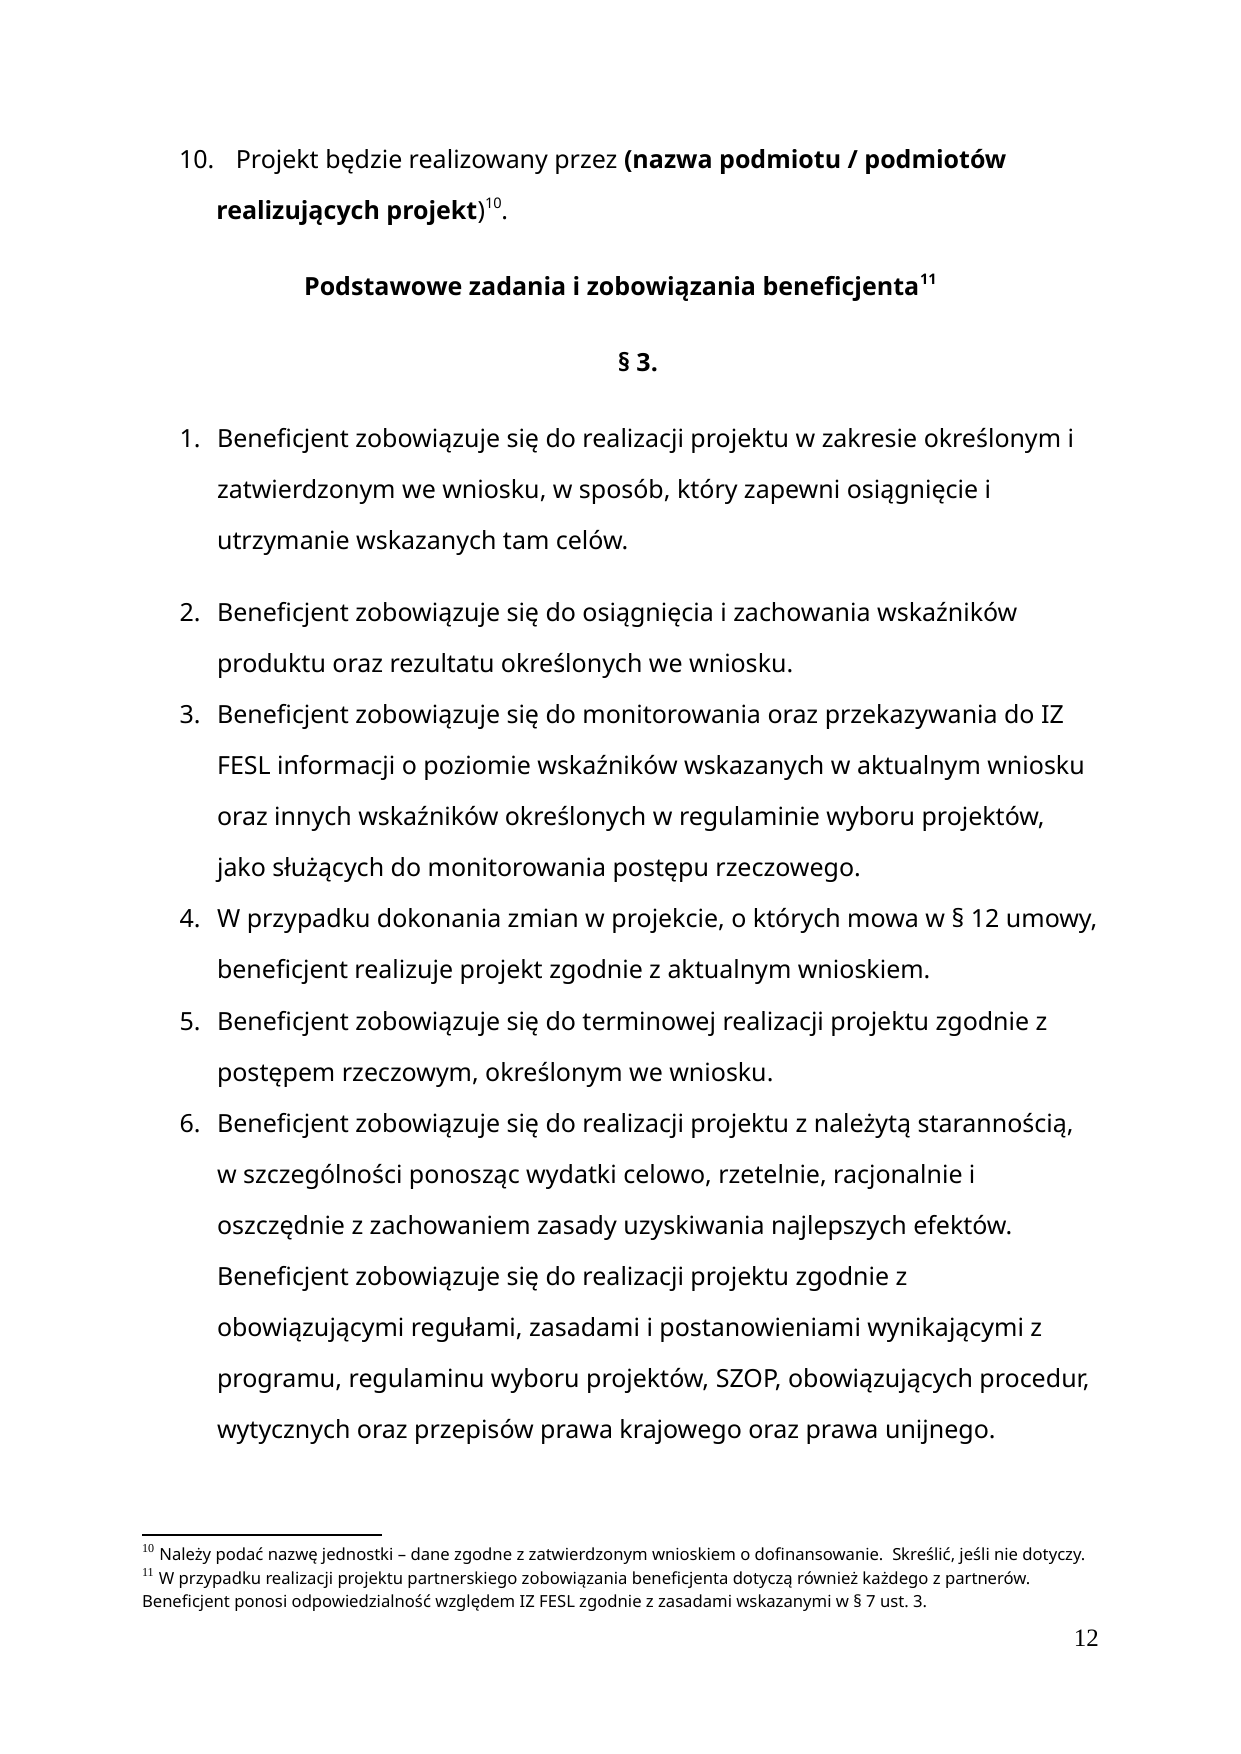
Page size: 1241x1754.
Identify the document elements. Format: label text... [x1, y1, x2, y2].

list Beneficjent zobowiązuje się do realizacji projektu w zakresie określonym i zatwierdzonym we wniosku, w sposób, który zapewni osiągnięcie i utrzymanie wskazanych tam celów. [179, 421, 1098, 557]
list Projekt będzie realizowany przez (nazwa podmiotu / podmiotów realizujących projekt). [179, 142, 1098, 227]
list Beneficjent zobowiązuje się do terminowej realizacji projektu zgodnie z postępem rzeczowym, określonym we wniosku. [179, 1003, 1098, 1088]
list Beneficjent zobowiązuje się do osiągnięcia i zachowania wskaźników produktu oraz rezultatu określonych we wniosku. [179, 595, 1098, 680]
list Beneficjent zobowiązuje się do realizacji projektu z należytą starannością, w szczególności ponosząc wydatki celowo, rzetelnie, racjonalnie i oszczędnie z zachowaniem zasady uzyskiwania najlepszych efektów. Beneficjent zobowiązuje się do realizacji projektu zgodnie z obowiązującymi regułami, zasadami i postanowieniami wynikającymi z programu, regulaminu wyboru projektów, SZOP, obowiązujących procedur, wytycznych oraz przepisów prawa krajowego oraz prawa unijnego. [179, 1105, 1098, 1446]
list W przypadku dokonania zmian w projekcie, o których mowa w § 12 umowy, beneficjent realizuje projekt zgodnie z aktualnym wnioskiem. [179, 901, 1098, 986]
text Podstawowe zadania i zobowiązania beneficjenta [142, 269, 1098, 303]
list Beneficjent zobowiązuje się do monitorowania oraz przekazywania do IZ FESL informacji o poziomie wskaźników wskazanych w aktualnym wniosku oraz innych wskaźników określonych w regulaminie wyboru projektów, jako służących do monitorowania postępu rzeczowego. [179, 697, 1098, 884]
